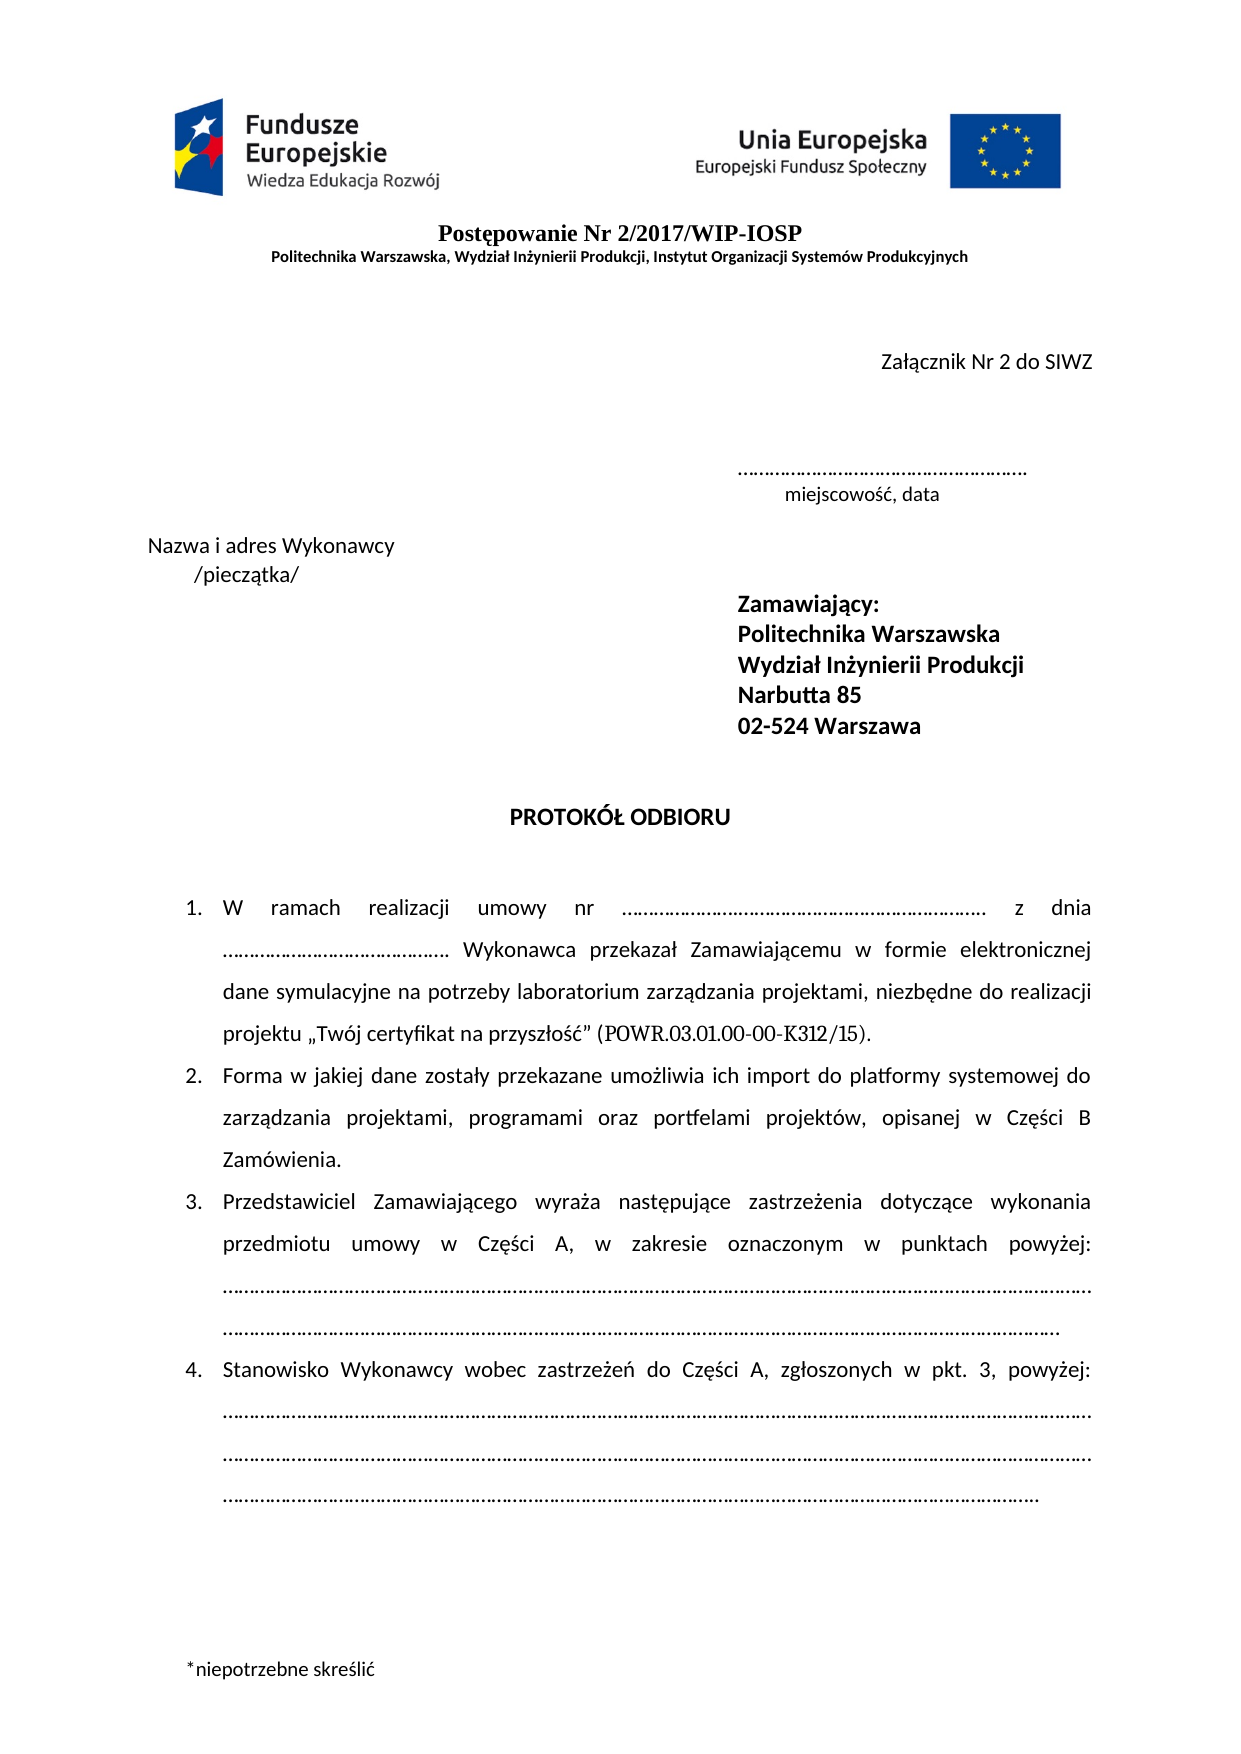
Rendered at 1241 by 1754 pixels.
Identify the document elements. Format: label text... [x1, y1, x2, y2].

text Politechnika Warszawska [664, 618, 1093, 649]
text Załącznik Nr 2 do SIWZ [738, 347, 1093, 375]
text /pieczątka/ [148, 560, 1093, 588]
picture [150, 73, 1090, 219]
text Nazwa i adres Wykonawcy [148, 532, 1093, 560]
subtitle Narbutta 85 [148, 679, 1093, 710]
text PROTOKÓŁ ODBIORU [148, 801, 1093, 832]
text Wydział Inżynierii Produkcji [664, 649, 1093, 679]
list W ramach realizacji umowy nr ………………….……………………………………….. z dnia ……………………………………. Wykonawca przekazał Zamawiającemu w formie elektronicznej dane symulacyjne na potrzeby laboratorium zarządzania projektami, niezbędne do realizacji projektu „Twój certyfikat na przyszłość” (POWR.03.01.00-00-K312/15). [185, 893, 1093, 1047]
text ………………………………………………. [664, 453, 1093, 481]
list Przedstawiciel Zamawiającego wyraża następujące zastrzeżenia dotyczące wykonania przedmiotu umowy w Części A, w zakresie oznaczonym w punktach powyżej: ……………………………………………………………………………………………………………………………………………………………………………………………………………………………………………………………………………………………… [185, 1187, 1093, 1341]
text 02-524 Warszawa [148, 710, 1093, 740]
text Zamawiający: [664, 588, 1093, 618]
list Forma w jakiej dane zostały przekazane umożliwia ich import do platformy systemowej do zarządzania projektami, programami oraz portfelami projektów, opisanej w Części B Zamówienia. [185, 1061, 1093, 1173]
list Stanowisko Wykonawcy wobec zastrzeżeń do Części A, zgłoszonych w pkt. 3, powyżej: …………………………………………………………………………………………………………………………………………………………………………………………………………………………………………………………………………………………………………………………………………………………………………………………………………………………………………….. [185, 1355, 1093, 1509]
text miejscowość, data [664, 481, 1093, 506]
